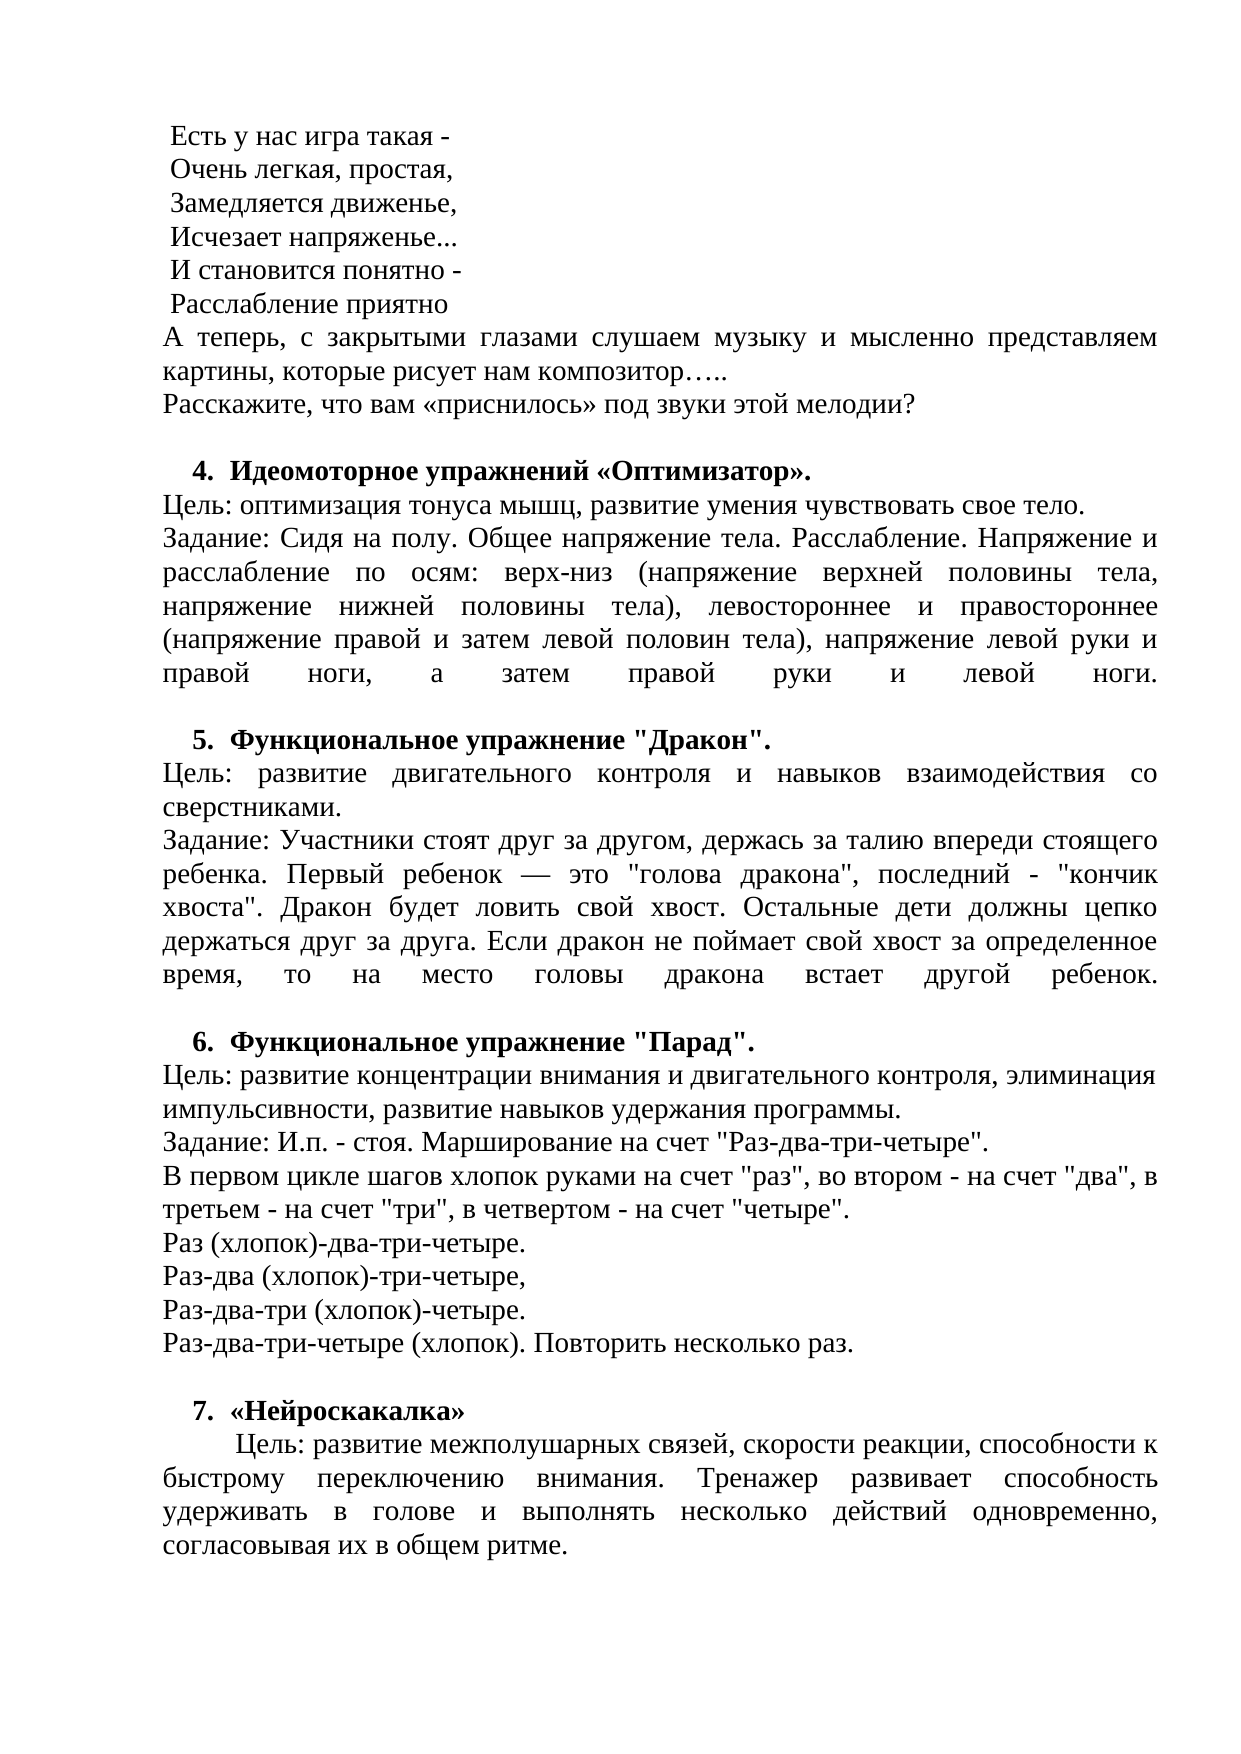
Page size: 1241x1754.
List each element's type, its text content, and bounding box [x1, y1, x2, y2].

text Цель: развитие межполушарных связей, скорости реакции, способности к быстрому переключению внимания. Тренажер развивает способность удерживать в голове и выполнять несколько действий одновременно, согласовывая их в общем ритме. [162, 1426, 1159, 1560]
text импульсивности, развитие навыков удержания программы. [162, 1091, 1159, 1124]
text Цель: развитие двигательного контроля и навыков взаимодействия со сверстниками. [162, 755, 1159, 822]
text Раз-два-три-четыре (хлопок). Повторить несколько раз. [162, 1326, 1159, 1359]
list Идеомоторное упражнений «Оптимизатор». [192, 453, 1159, 487]
list Функциональное упражнение "Дракон". [192, 722, 1159, 755]
text Замедляется движенье, [162, 185, 1159, 219]
text Цель: развитие концентрации внимания и двигательного контроля, элиминация [162, 1057, 1159, 1091]
text Задание: И.п. - стоя. Марширование на счет "Раз-два-три-четыре". [162, 1124, 1159, 1158]
text И становится понятно - [162, 252, 1159, 286]
text Исчезает напряженье... [162, 219, 1159, 252]
text Раз-два (хлопок)-три-четыре, [162, 1258, 1159, 1292]
text Раз (хлопок)-два-три-четыре. [162, 1225, 1159, 1258]
list «Нейроскакалка» [192, 1393, 1159, 1426]
text Расслабление приятно [162, 286, 1159, 319]
text Задание: Участники стоят друг за другом, держась за талию впереди стоящего ребенка. Первый ребенок — это "голова дракона", последний - "кончик хвоста". Дракон будет ловить свой хвост. Остальные дети должны цепко держаться друг за друга. Если дракон не поймает свой хвост за определенное время, то на место головы дракона встает другой ребенок. [162, 822, 1159, 1024]
text Очень легкая, простая, [162, 152, 1159, 185]
text Есть у нас игра такая - [162, 118, 1159, 152]
text Цель: оптимизация тонуса мышц, развитие умения чувствовать свое тело. [162, 487, 1159, 521]
text Раз-два-три (хлопок)-четыре. [162, 1292, 1159, 1326]
text А теперь, с закрытыми глазами слушаем музыку и мысленно представляем картины, которые рисует нам композитор….. [162, 319, 1159, 386]
text Расскажите, что вам «приснилось» под звуки этой мелодии? [162, 386, 1159, 420]
text В первом цикле шагов хлопок руками на счет "раз", во втором - на счет "два", в третьем - на счет "три", в четвертом - на счет "четыре". [162, 1158, 1159, 1225]
text Задание: Сидя на полу. Общее напряжение тела. Расслабление. Напряжение и расслабление по осям: верх-низ (напряжение верхней половины тела, напряжение нижней половины тела), левостороннее и правостороннее (напряжение правой и затем левой половин тела), напряжение левой руки и правой ноги, а затем правой руки и левой ноги. [162, 521, 1159, 722]
list Функциональное упражнение "Парад". [192, 1024, 1159, 1057]
